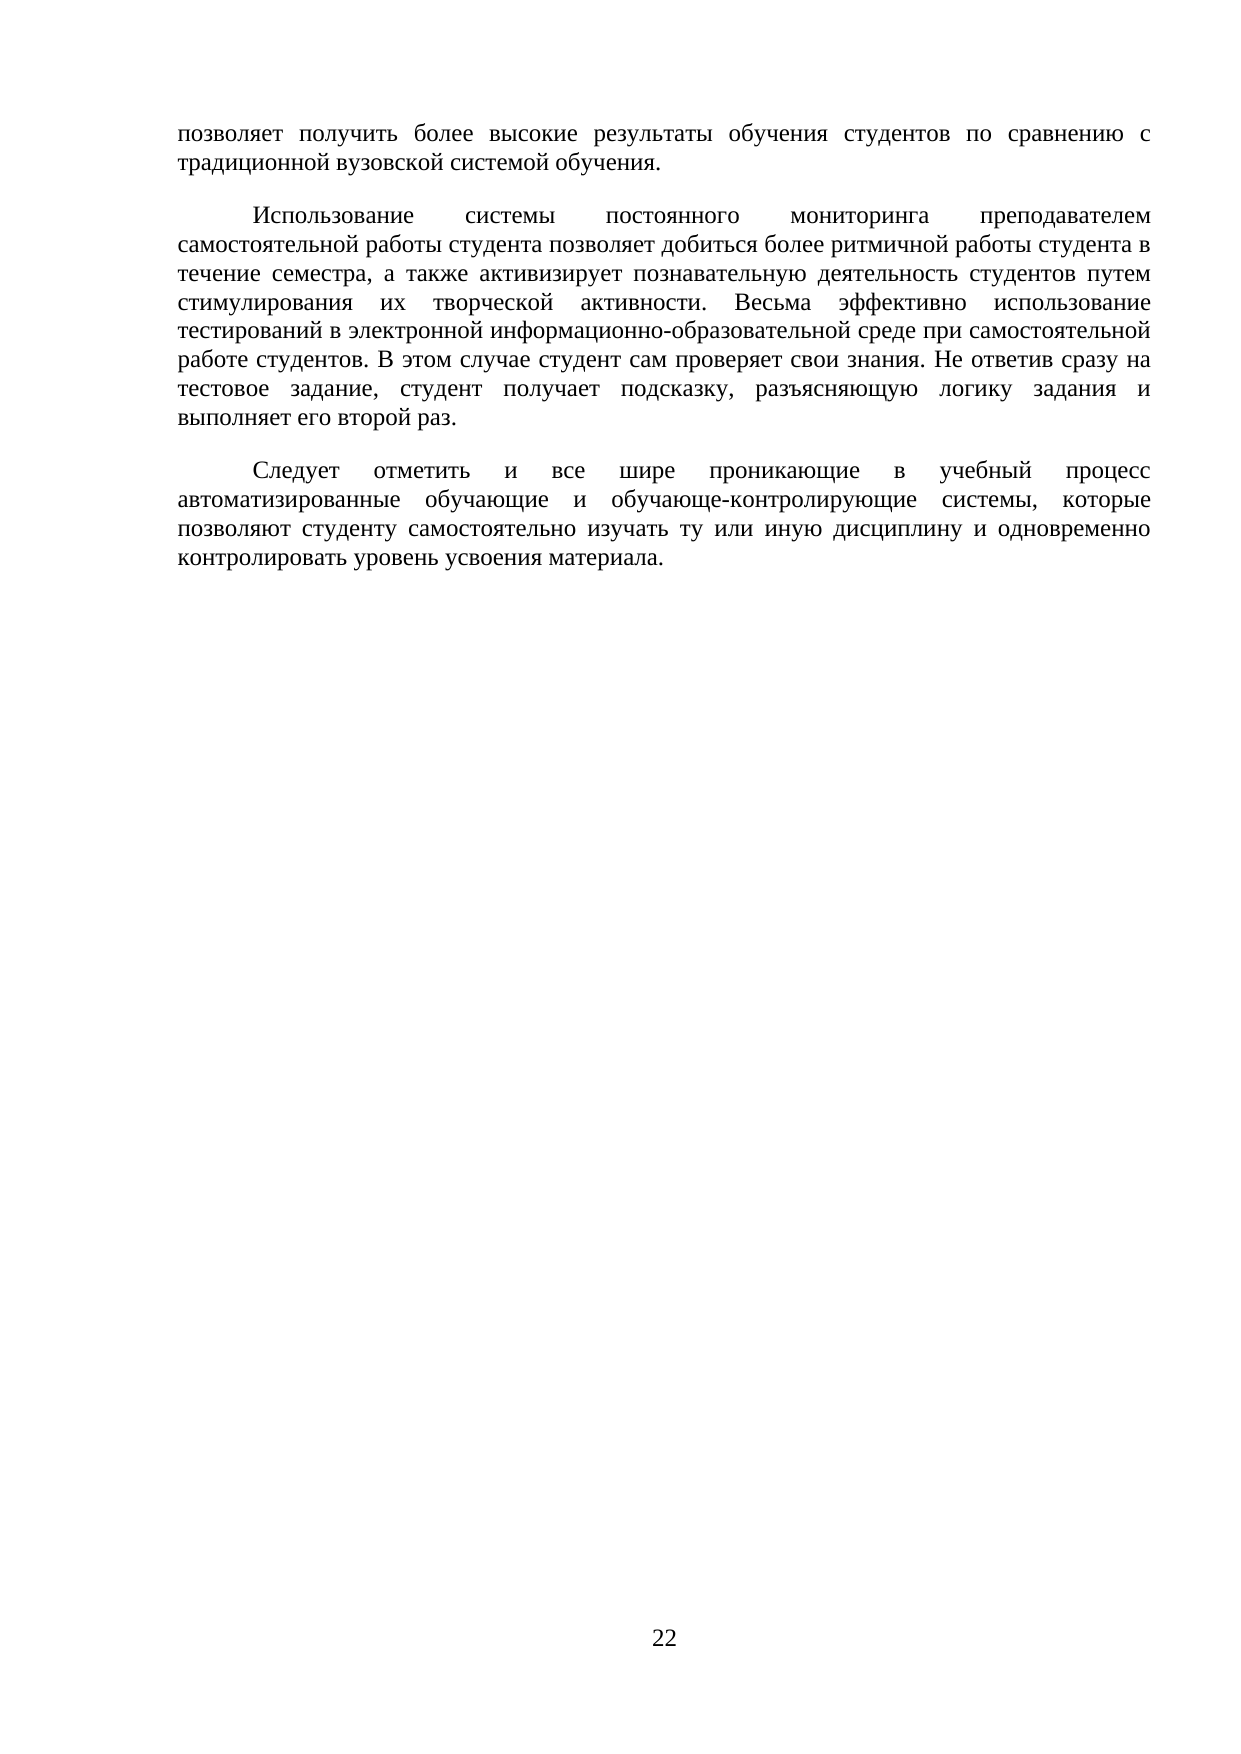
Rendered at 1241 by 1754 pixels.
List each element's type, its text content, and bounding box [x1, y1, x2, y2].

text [177, 118, 1152, 176]
text Использование системы постоянного мониторинга преподавателем самостоятельной работы студента позволяет добиться более ритмичной работы студента в течение семестра, а также активизирует познавательную деятельность студентов путем стимулирования их творческой активности. Весьма эффективно использование тестирований в электронной информационно-образовательной среде при самостоятельной работе студентов. В этом случае студент сам проверяет свои знания. Не ответив сразу на тестовое задание, студент получает подсказку, разъясняющую логику задания и выполняет его второй раз. [177, 201, 1152, 431]
text Следует отметить и все шире проникающие в учебный процесс автоматизированные обучающие и обучающе-контролирующие системы, которые позволяют студенту самостоятельно изучать ту или иную дисциплину и одновременно контролировать уровень усвоения материала. [177, 456, 1152, 571]
